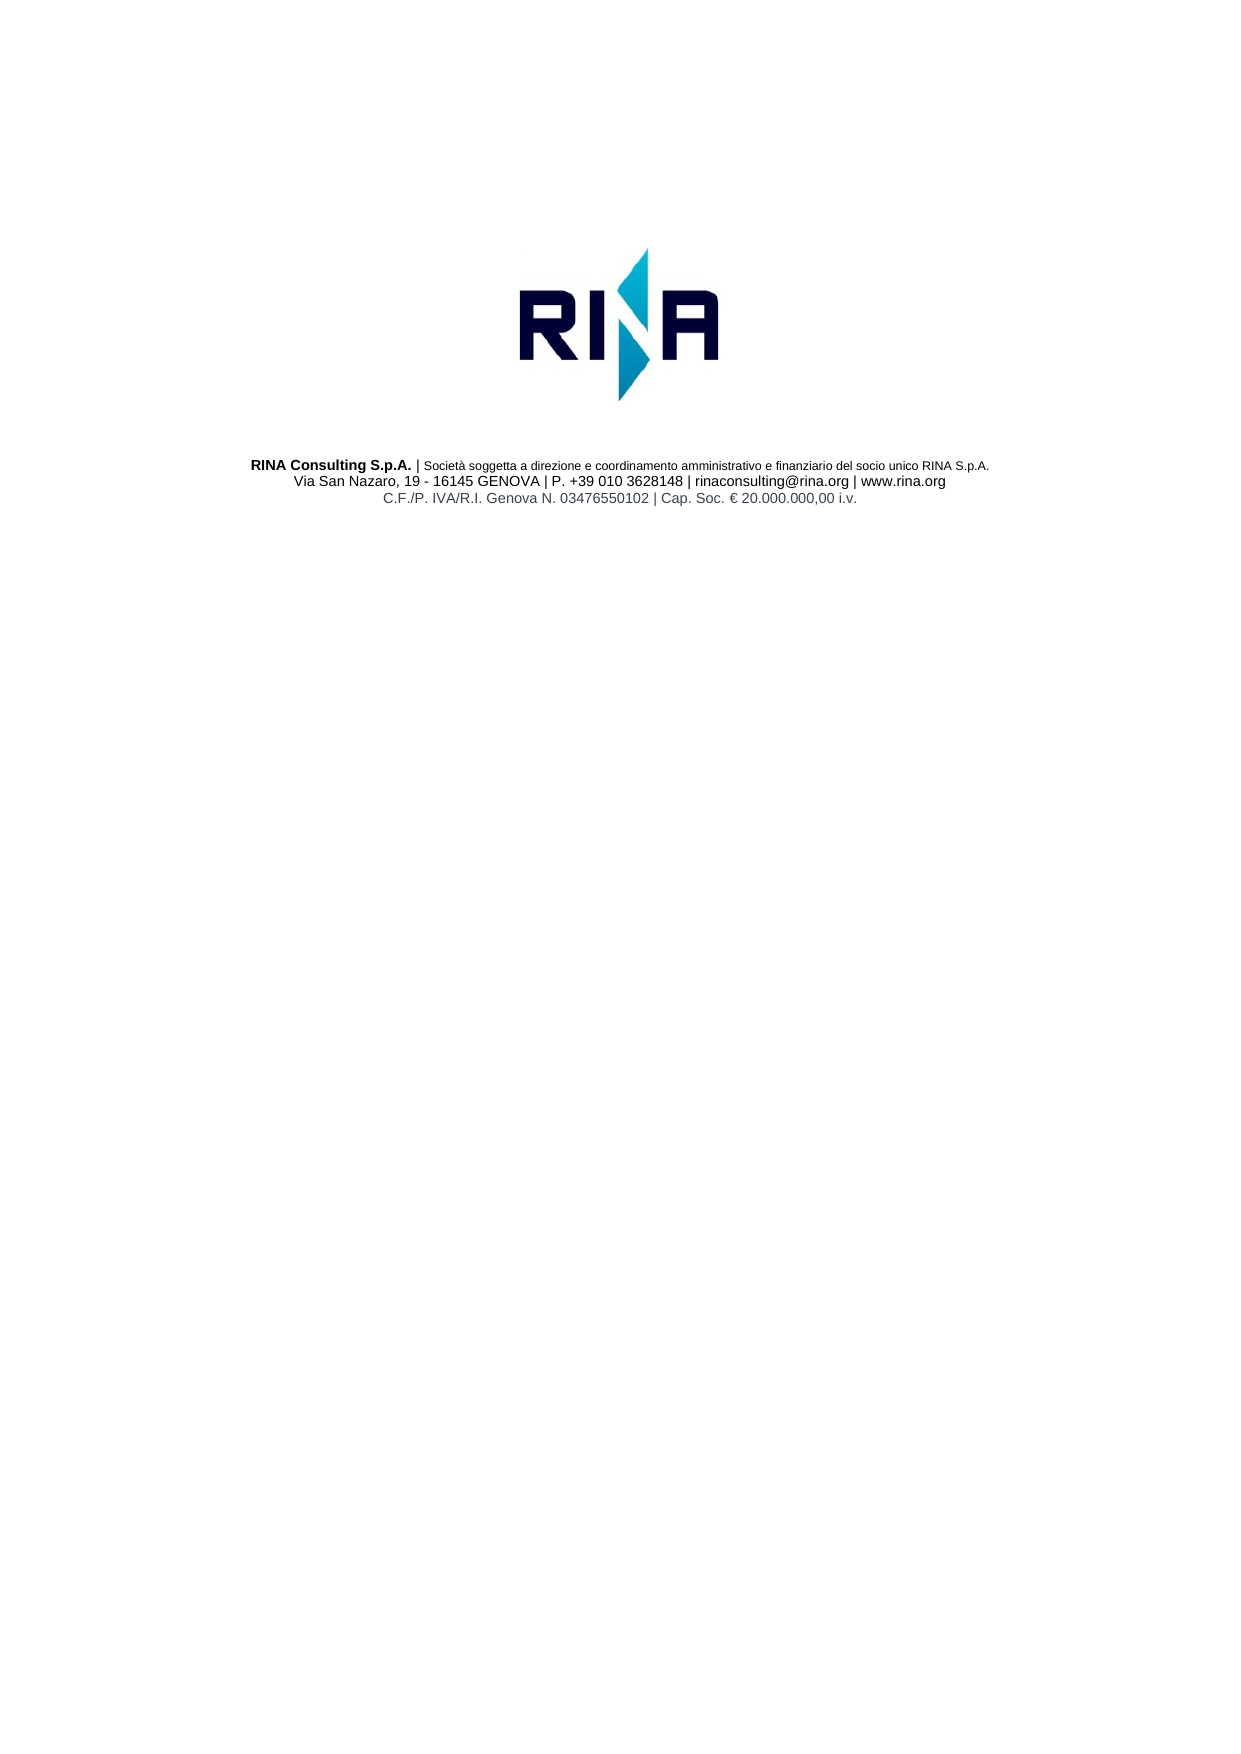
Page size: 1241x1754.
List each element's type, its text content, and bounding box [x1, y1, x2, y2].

picture [519, 248, 721, 401]
table_header RINA Consulting S.p.A. | Società soggetta a direzione e coordinamento amministrativo e finanziario del socio unico RINA S.p.A. Via San Nazaro, 19 - 16145 GENOVA | P. +39 010 3628148 | rinaconsulting@rina.org | www.rina.org C.F./P. IVA/R.I. Genova N. 03476550102 | Cap. Soc. € 20.000.000,00 i.v. [136, 440, 1104, 507]
